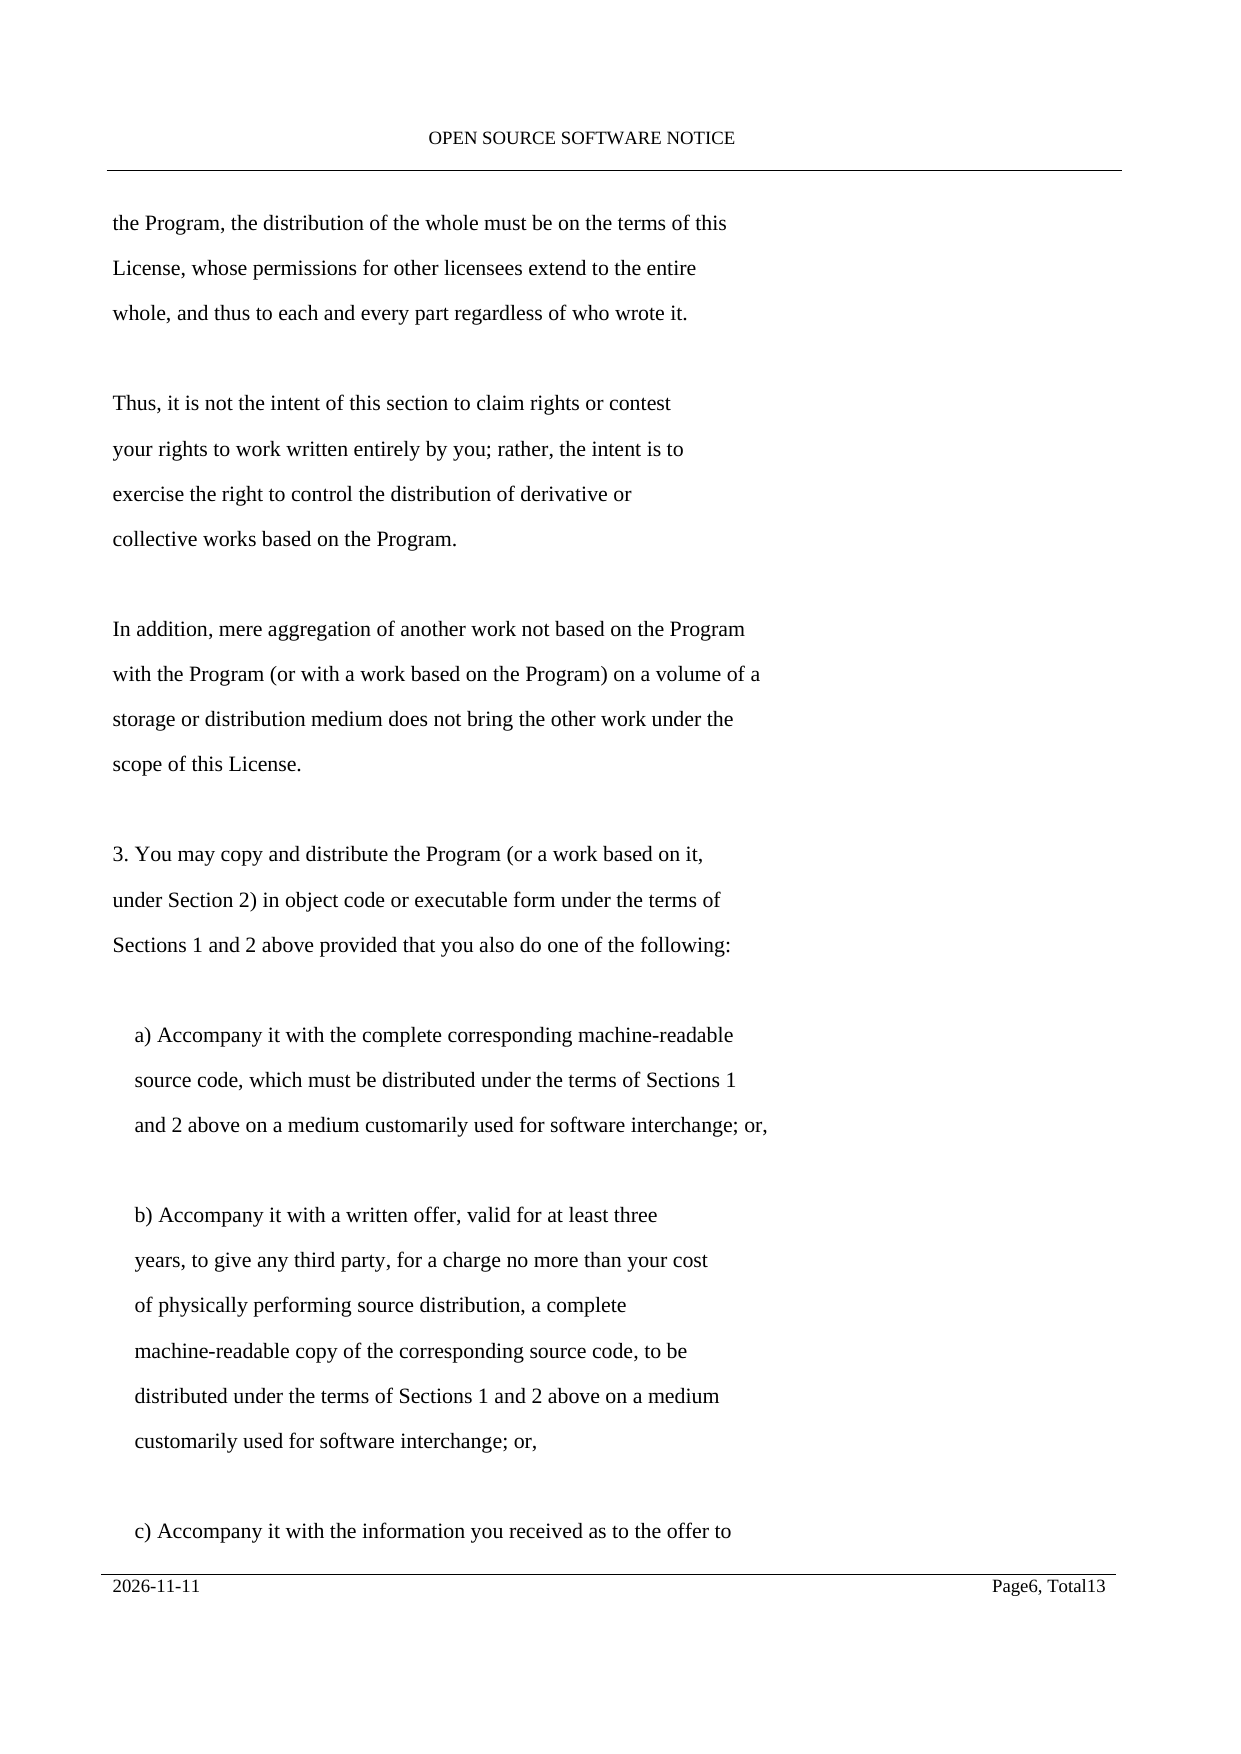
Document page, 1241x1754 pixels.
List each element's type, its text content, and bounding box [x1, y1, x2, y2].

text c) Accompany it with the information you received as to the offer to [112, 1514, 1128, 1547]
text b) Accompany it with a written offer, valid for at least three [112, 1199, 1128, 1231]
text collective works based on the Program. [112, 522, 1128, 554]
text source code, which must be distributed under the terms of Sections 1 [112, 1063, 1128, 1096]
text your rights to work written entirely by you; rather, the intent is to [112, 432, 1128, 464]
text the Program, the distribution of the whole must be on the terms of this [112, 206, 1128, 239]
text distributed under the terms of Sections 1 and 2 above on a medium [112, 1379, 1128, 1412]
text exercise the right to control the distribution of derivative or [112, 477, 1128, 509]
text License, whose permissions for other licensees extend to the entire [112, 251, 1128, 284]
text Thus, it is not the intent of this section to claim rights or contest [112, 387, 1128, 419]
text customarily used for software interchange; or, [112, 1424, 1128, 1457]
text Sections 1 and 2 above provided that you also do one of the following: [112, 928, 1128, 961]
text machine-readable copy of the corresponding source code, to be [112, 1334, 1128, 1366]
text under Section 2) in object code or executable form under the terms of [112, 883, 1128, 915]
text scope of this License. [112, 748, 1128, 780]
text In addition, mere aggregation of another work not based on the Program [112, 612, 1128, 645]
text whole, and thus to each and every part regardless of who wrote it. [112, 297, 1128, 329]
text 3. You may copy and distribute the Program (or a work based on it, [112, 838, 1128, 870]
text and 2 above on a medium customarily used for software interchange; or, [112, 1108, 1128, 1141]
text with the Program (or with a work based on the Program) on a volume of a [112, 657, 1128, 690]
text storage or distribution medium does not bring the other work under the [112, 702, 1128, 735]
text of physically performing source distribution, a complete [112, 1289, 1128, 1321]
text a) Accompany it with the complete corresponding machine-readable [112, 1018, 1128, 1051]
text years, to give any third party, for a charge no more than your cost [112, 1244, 1128, 1276]
